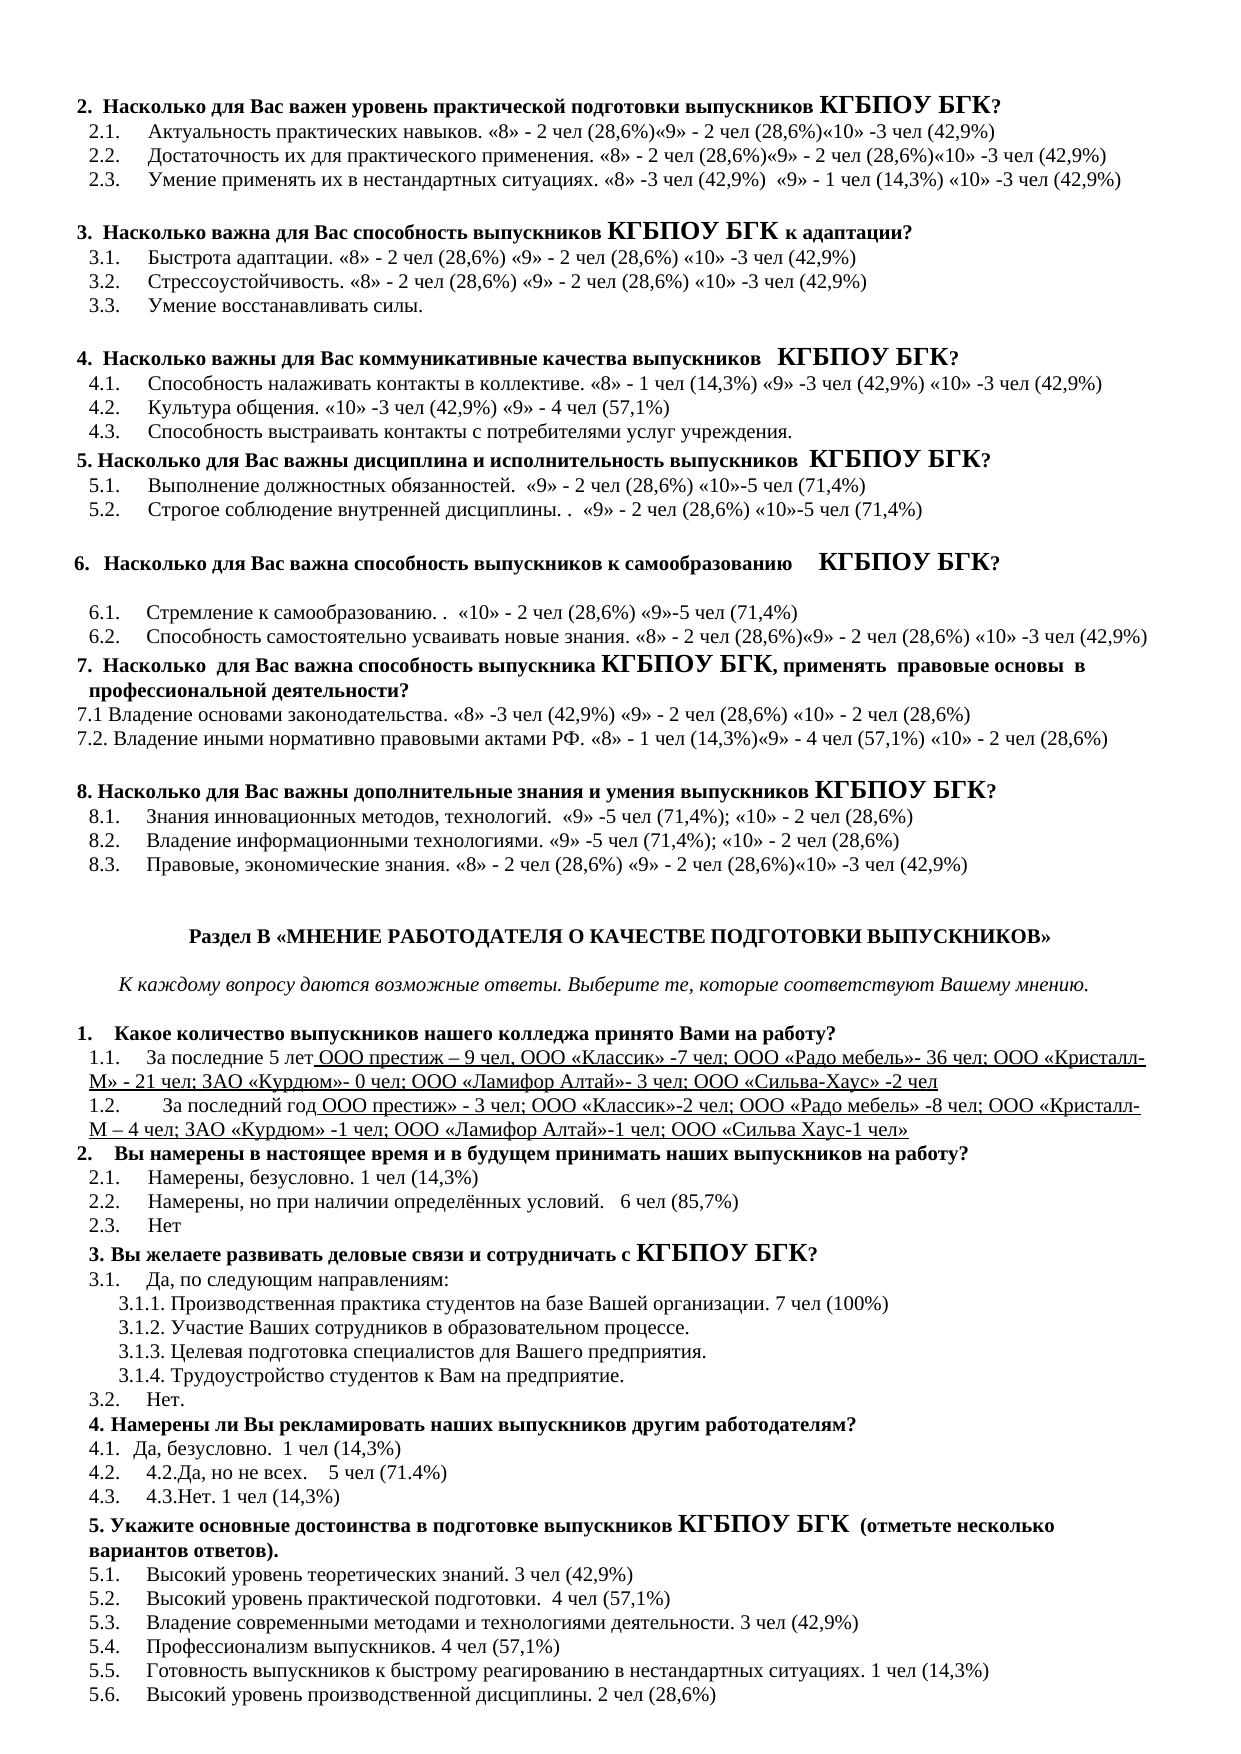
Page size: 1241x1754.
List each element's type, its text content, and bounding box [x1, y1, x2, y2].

text 3. Насколько важна для Вас способность выпускников КГБПОУ БГК к адаптации? [77, 215, 1151, 245]
list Способность самостоятельно усваивать новые знания. «8» - 2 чел (28,6%)«9» - 2 чел (28,6%) «10» -3 чел (42,9%) [89, 624, 1151, 648]
list Насколько для Вас важна способность выпускников к самообразованию КГБПОУ БГК? [74, 546, 1151, 576]
list Нет. [89, 1387, 1151, 1411]
text 5. Укажите основные достоинства в подготовке выпускников КГБПОУ БГК (отметьте несколько вариантов ответов). [89, 1508, 1151, 1562]
text 8. Насколько для Вас важны дополнительные знания и умения выпускников КГБПОУ БГК? [77, 774, 1151, 804]
list Вы намерены в настоящее время и в будущем принимать наших выпускников на работу? [77, 1141, 1151, 1165]
text Раздел В «МНЕНИЕ РАБОТОДАТЕЛЯ О КАЧЕСТВЕ ПОДГОТОВКИ ВЫПУСКНИКОВ» [89, 924, 1151, 948]
list За последние 5 лет ООО престиж – 9 чел, ООО «Классик» -7 чел; ООО «Радо мебель»- 36 чел; ООО «Кристалл-М» - 21 чел; ЗАО «Курдюм»- 0 чел; ООО «Ламифор Алтай»- 3 чел; ООО «Сильва-Хаус» -2 чел [89, 1044, 1151, 1093]
list Намерены, но при наличии определённых условий. 6 чел (85,7%) [89, 1189, 1151, 1213]
list Стрессоустойчивость. «8» - 2 чел (28,6%) «9» - 2 чел (28,6%) «10» -3 чел (42,9%) [89, 269, 1151, 293]
list За последний год ООО престиж» - 3 чел; ООО «Классик»-2 чел; ООО «Радо мебель» -8 чел; ООО «Кристалл-М – 4 чел; ЗАО «Курдюм» -1 чел; ООО «Ламифор Алтай»-1 чел; ООО «Сильва Хаус-1 чел» [89, 1093, 1152, 1141]
list Высокий уровень практической подготовки. 4 чел (57,1%) [89, 1586, 1151, 1610]
text 7.2. Владение иными нормативно правовыми актами РФ. «8» - 1 чел (14,3%)«9» - 4 чел (57,1%) «10» - 2 чел (28,6%) [77, 726, 1151, 750]
list Владение современными методами и технологиями деятельности. 3 чел (42,9%) [89, 1610, 1151, 1634]
list Строгое соблюдение внутренней дисциплины. . «9» - 2 чел (28,6%) «10»-5 чел (71,4%) [89, 497, 1151, 521]
list Высокий уровень производственной дисциплины. 2 чел (28,6%) [89, 1682, 1151, 1706]
list Намерены, безусловно. 1 чел (14,3%) [89, 1165, 1151, 1189]
text 3.1.2. Участие Ваших сотрудников в образовательном процессе. [89, 1315, 1151, 1339]
list 4.2.Да, но не всех. 5 чел (71.4%) [89, 1459, 1151, 1484]
list Знания инновационных методов, технологий. «9» -5 чел (71,4%); «10» - 2 чел (28,6%) [89, 804, 1151, 828]
list Культура общения. «10» -3 чел (42,9%) «9» - 4 чел (57,1%) [89, 395, 1151, 419]
list Способность выстраивать контакты с потребителями услуг учреждения. [89, 419, 1151, 443]
list Нет [89, 1213, 1151, 1237]
list Умение восстанавливать силы. [89, 293, 1151, 317]
list Да, безусловно. 1 чел (14,3%) [89, 1436, 1151, 1459]
list Актуальность практических навыков. «8» - 2 чел (28,6%)«9» - 2 чел (28,6%)«10» -3 чел (42,9%) [89, 119, 1151, 143]
list Какое количество выпускников нашего колледжа принято Вами на работу? [77, 1021, 1151, 1044]
text 3.1.3. Целевая подготовка специалистов для Вашего предприятия. [89, 1339, 1151, 1363]
list Владение информационными технологиями. «9» -5 чел (71,4%); «10» - 2 чел (28,6%) [89, 828, 1151, 852]
text 5. Насколько для Вас важны дисциплина и исполнительность выпускников КГБПОУ БГК? [77, 443, 1151, 473]
list Готовность выпускников к быстрому реагированию в нестандартных ситуациях. 1 чел (14,3%) [89, 1658, 1151, 1682]
list Правовые, экономические знания. «8» - 2 чел (28,6%) «9» - 2 чел (28,6%)«10» -3 чел (42,9%) [89, 852, 1151, 876]
list Умение применять их в нестандартных ситуациях. «8» -3 чел (42,9%) «9» - 1 чел (14,3%) «10» -3 чел (42,9%) [89, 167, 1151, 191]
text 7. Насколько для Вас важна способность выпускника КГБПОУ БГК, применять правовые основы в профессиональной деятельности? [77, 648, 1151, 702]
list Высокий уровень теоретических знаний. 3 чел (42,9%) [89, 1562, 1151, 1586]
list Стремление к самообразованию. . «10» - 2 чел (28,6%) «9»-5 чел (71,4%) [89, 599, 1151, 624]
text 3.1.1. Производственная практика студентов на базе Вашей организации. 7 чел (100%) [89, 1291, 1151, 1315]
list Достаточность их для практического применения. «8» - 2 чел (28,6%)«9» - 2 чел (28,6%)«10» -3 чел (42,9%) [89, 143, 1151, 167]
list 4.3.Нет. 1 чел (14,3%) [89, 1484, 1151, 1508]
list Выполнение должностных обязанностей. «9» - 2 чел (28,6%) «10»-5 чел (71,4%) [89, 473, 1151, 497]
list Профессионализм выпускников. 4 чел (57,1%) [89, 1634, 1151, 1658]
list Способность налаживать контакты в коллективе. «8» - 1 чел (14,3%) «9» -3 чел (42,9%) «10» -3 чел (42,9%) [89, 371, 1151, 395]
text 2. Насколько для Вас важен уровень практической подготовки выпускников КГБПОУ БГК? [77, 89, 1151, 119]
text К каждому вопросу даются возможные ответы. Выберите те, которые соответствуют Вашему мнению. [89, 972, 1151, 996]
list Быстрота адаптации. «8» - 2 чел (28,6%) «9» - 2 чел (28,6%) «10» -3 чел (42,9%) [89, 245, 1151, 269]
text 4. Насколько важны для Вас коммуникативные качества выпускников КГБПОУ БГК? [77, 341, 1151, 371]
text 7.1 Владение основами законодательства. «8» -3 чел (42,9%) «9» - 2 чел (28,6%) «10» - 2 чел (28,6%) [77, 702, 1151, 726]
text 3. Вы желаете развивать деловые связи и сотрудничать с КГБПОУ БГК? [89, 1237, 1151, 1267]
text 3.1.4. Трудоустройство студентов к Вам на предприятие. [89, 1363, 1151, 1387]
list Намерены ли Вы рекламировать наших выпускников другим работодателям? [89, 1411, 1151, 1436]
list Да, по следующим направлениям: [89, 1267, 1151, 1291]
